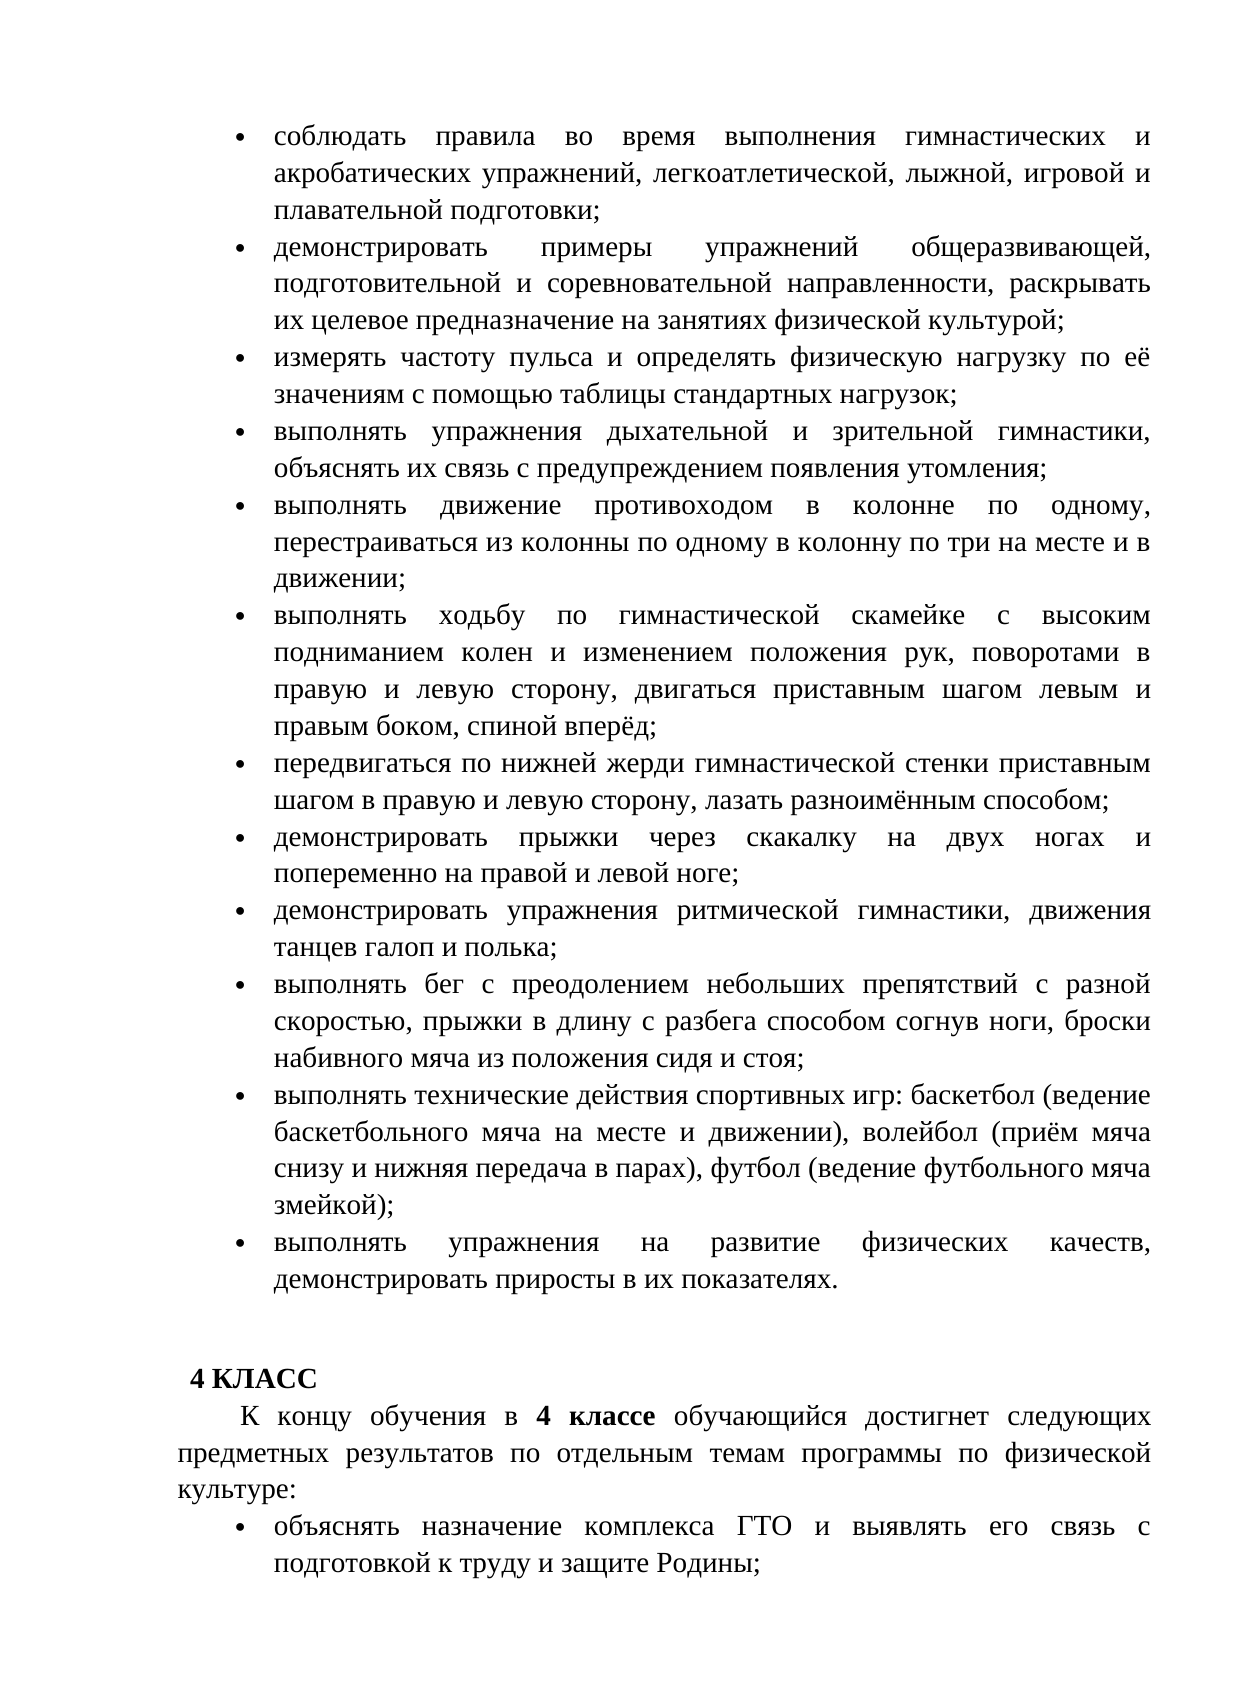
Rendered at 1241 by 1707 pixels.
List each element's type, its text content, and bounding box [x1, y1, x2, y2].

text 4 КЛАСС [190, 1361, 1152, 1394]
list демонстрировать примеры упражнений общеразвивающей, подготовительной и соревновательной направленности, раскрывать их целевое предназначение на занятиях физической культурой; [236, 229, 1152, 336]
list демонстрировать прыжки через скакалку на двух ногах и попеременно на правой и левой ноге; [236, 819, 1152, 889]
list передвигаться по нижней жерди гимнастической стенки приставным шагом в правую и левую сторону, лазать разноимённым способом; [236, 745, 1152, 815]
list выполнять упражнения на развитие физических качеств, демонстрировать приросты в их показателях. [236, 1224, 1152, 1295]
text К концу обучения в 4 классе обучающийся достигнет следующих предметных результатов по отдельным темам программы по физической культуре: [177, 1398, 1152, 1505]
list измерять частоту пульса и определять физическую нагрузку по её значениям с помощью таблицы стандартных нагрузок; [236, 339, 1152, 410]
list выполнять ходьбу по гимнастической скамейке с высоким подниманием колен и изменением положения рук, поворотами в правую и левую сторону, двигаться приставным шагом левым и правым боком, спиной вперёд; [236, 597, 1152, 742]
list выполнять бег с преодолением небольших препятствий с разной скоростью, прыжки в длину с разбега способом согнув ноги, броски набивного мяча из положения сидя и стоя; [236, 966, 1152, 1073]
list объяснять назначение комплекса ГТО и выявлять его связь с подготовкой к труду и защите Родины; [236, 1508, 1152, 1579]
list демонстрировать упражнения ритмической гимнастики, движения танцев галоп и полька; [236, 892, 1152, 963]
list выполнять технические действия спортивных игр: баскетбол (ведение баскетбольного мяча на месте и движении), волейбол (приём мяча снизу и нижняя передача в парах), футбол (ведение футбольного мяча змейкой); [236, 1077, 1152, 1221]
list соблюдать правила во время выполнения гимнастических и акробатических упражнений, легкоатлетической, лыжной, игровой и плавательной подготовки; [236, 118, 1152, 225]
list выполнять движение противоходом в колонне по одному, перестраиваться из колонны по одному в колонну по три на месте и в движении; [236, 487, 1152, 594]
list выполнять упражнения дыхательной и зрительной гимнастики, объяснять их связь с предупреждением появления утомления; [236, 413, 1152, 483]
